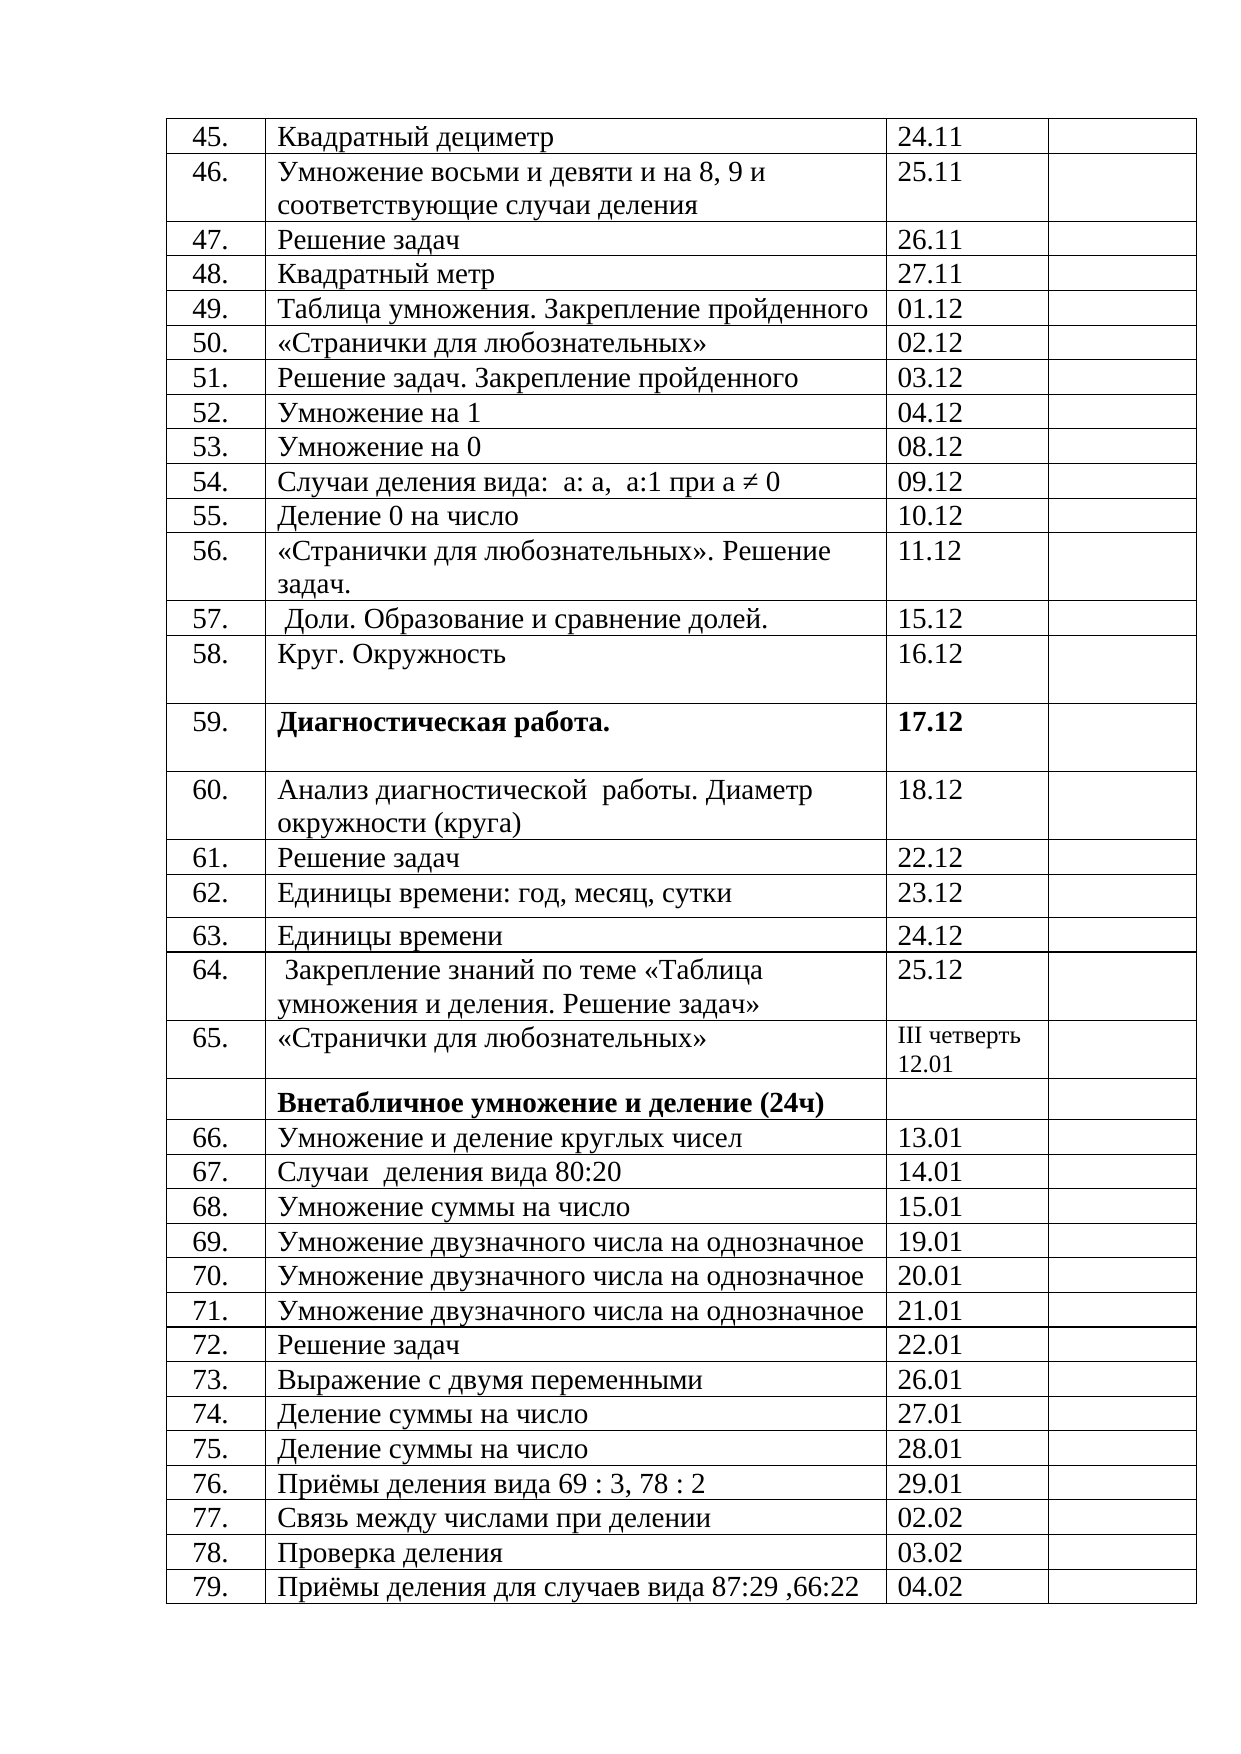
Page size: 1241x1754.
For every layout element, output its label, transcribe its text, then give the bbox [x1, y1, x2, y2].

table_cell Умножение двузначного числа на однозначное [266, 1258, 886, 1292]
table_cell 16.12 [887, 636, 1048, 703]
table_cell [1049, 918, 1196, 951]
table_cell [1049, 499, 1196, 532]
table_cell [1049, 953, 1196, 1019]
table_cell [1049, 1079, 1196, 1119]
table_cell [1049, 1466, 1196, 1499]
table_cell [1049, 326, 1196, 359]
table_cell 20.01 [887, 1258, 1048, 1292]
table_cell [167, 1328, 265, 1361]
table_cell 02.02 [887, 1500, 1048, 1534]
table_cell [167, 1079, 265, 1119]
table_cell [167, 1155, 265, 1188]
table_cell Единицы времени: год, месяц, сутки [266, 875, 886, 917]
table_cell Умножение восьми и девяти и на 8, 9 и соответствующие случаи деления [266, 154, 886, 221]
table_cell 22.01 [887, 1328, 1048, 1361]
table_cell Круг. Окружность [266, 636, 886, 703]
table_cell Выражение с двумя переменными [266, 1362, 886, 1396]
table_cell [1049, 1570, 1196, 1603]
table_cell Квадратный дециметр [266, 119, 886, 153]
table_cell [167, 1362, 265, 1396]
table_cell Решение задач [266, 840, 886, 874]
table_cell III четверть 12.01 [887, 1021, 1048, 1078]
table_cell [1049, 291, 1196, 324]
table_cell 03.02 [887, 1535, 1048, 1568]
table_cell Случаи деления вида: а: а, а:1 при а ≠ 0 [266, 464, 886, 497]
table_cell [167, 1224, 265, 1257]
table_cell [167, 1397, 265, 1430]
table_cell Умножение на 1 [266, 395, 886, 428]
table_cell [1049, 636, 1196, 703]
table_cell [1049, 1021, 1196, 1078]
table_cell Деление 0 на число [266, 499, 886, 532]
table_cell Случаи деления вида 80:20 [266, 1155, 886, 1188]
table_cell [1049, 429, 1196, 463]
table_cell Анализ диагностической работы. Диаметр окружности (круга) [266, 772, 886, 839]
table_cell Проверка деления [266, 1535, 886, 1568]
table_cell [167, 918, 265, 951]
table_cell [1049, 601, 1196, 635]
table_cell Диагностическая работа. [266, 704, 886, 771]
table_cell 23.12 [887, 875, 1048, 917]
table_cell 29.01 [887, 1466, 1048, 1499]
table_cell [167, 533, 265, 600]
table_cell 22.12 [887, 840, 1048, 874]
table_cell 17.12 [887, 704, 1048, 771]
table_cell Закрепление знаний по теме «Таблица умножения и деления. Решение задач» [266, 953, 886, 1019]
table_cell [1049, 1120, 1196, 1153]
table_cell [1049, 1189, 1196, 1223]
table_cell [167, 1500, 265, 1534]
table_cell [167, 704, 265, 771]
table_cell 24.11 [887, 119, 1048, 153]
table_cell [1049, 1535, 1196, 1568]
table_cell 13.01 [887, 1120, 1048, 1153]
table_cell Таблица умножения. Закрепление пройденного [266, 291, 886, 324]
table_cell [1049, 704, 1196, 771]
table_cell [1049, 464, 1196, 497]
table_cell 09.12 [887, 464, 1048, 497]
table_cell [167, 222, 265, 255]
table_cell [167, 154, 265, 221]
table_cell 15.01 [887, 1189, 1048, 1223]
table_cell [1049, 1258, 1196, 1292]
table_cell 03.12 [887, 360, 1048, 394]
table_cell Умножение и деление круглых чисел [266, 1120, 886, 1153]
table_cell Умножение на 0 [266, 429, 886, 463]
table_cell [1049, 154, 1196, 221]
table_cell [167, 636, 265, 703]
table_cell Доли. Образование и сравнение долей. [266, 601, 886, 635]
table_cell «Странички для любознательных» [266, 1021, 886, 1078]
table_cell [1049, 256, 1196, 290]
table_cell [1049, 395, 1196, 428]
table_cell [1049, 1328, 1196, 1361]
table_cell [167, 291, 265, 324]
table_cell 28.01 [887, 1431, 1048, 1465]
table_cell [1049, 772, 1196, 839]
table_cell Приёмы деления вида 69 : 3, 78 : 2 [266, 1466, 886, 1499]
table_cell 01.12 [887, 291, 1048, 324]
table_cell 26.11 [887, 222, 1048, 255]
table_cell [167, 1431, 265, 1465]
table_cell 26.01 [887, 1362, 1048, 1396]
table_cell [167, 1021, 265, 1078]
table_cell 24.12 [887, 918, 1048, 951]
table_cell [167, 119, 265, 153]
table_cell [167, 326, 265, 359]
table_cell [167, 1189, 265, 1223]
table_cell Умножение двузначного числа на однозначное [266, 1293, 886, 1326]
table_cell [167, 772, 265, 839]
table_cell 02.12 [887, 326, 1048, 359]
table_cell [1049, 1431, 1196, 1465]
table_cell 21.01 [887, 1293, 1048, 1326]
table_cell [167, 464, 265, 497]
table_cell 27.01 [887, 1397, 1048, 1430]
table_cell 25.12 [887, 953, 1048, 1019]
table_cell [1049, 1155, 1196, 1188]
table_cell 10.12 [887, 499, 1048, 532]
table_cell Приёмы деления для случаев вида 87:29 ,66:22 [266, 1570, 886, 1603]
table_cell Квадратный метр [266, 256, 886, 290]
table_cell [1049, 1500, 1196, 1534]
table_cell [1049, 840, 1196, 874]
table_cell Решение задач [266, 222, 886, 255]
table_cell 25.11 [887, 154, 1048, 221]
table_cell [167, 840, 265, 874]
table_cell [1049, 222, 1196, 255]
table_cell [167, 256, 265, 290]
table_cell [1049, 1224, 1196, 1257]
table_cell [1049, 875, 1196, 917]
table_cell 15.12 [887, 601, 1048, 635]
table_cell [1049, 360, 1196, 394]
table_cell [167, 1258, 265, 1292]
table_cell [1049, 1362, 1196, 1396]
table_cell 14.01 [887, 1155, 1048, 1188]
table_cell Единицы времени [266, 918, 886, 951]
table_cell Решение задач [266, 1328, 886, 1361]
table_cell Деление суммы на число [266, 1397, 886, 1430]
table_cell [167, 1535, 265, 1568]
table_cell [1049, 533, 1196, 600]
table_cell «Странички для любознательных» [266, 326, 886, 359]
table_cell 08.12 [887, 429, 1048, 463]
table_cell [887, 1079, 1048, 1119]
table_cell [167, 1293, 265, 1326]
table_cell [167, 1120, 265, 1153]
table_cell [167, 1570, 265, 1603]
table_cell [167, 601, 265, 635]
table_cell Умножение суммы на число [266, 1189, 886, 1223]
table_cell 04.02 [887, 1570, 1048, 1603]
table_cell «Странички для любознательных». Решение задач. [266, 533, 886, 600]
table_cell 27.11 [887, 256, 1048, 290]
table_cell 19.01 [887, 1224, 1048, 1257]
table_cell Связь между числами при делении [266, 1500, 886, 1534]
table_cell [167, 1466, 265, 1499]
table_cell 11.12 [887, 533, 1048, 600]
table_cell [167, 875, 265, 917]
table_cell [1049, 119, 1196, 153]
table_cell Решение задач. Закрепление пройденного [266, 360, 886, 394]
table_cell 04.12 [887, 395, 1048, 428]
table_cell Деление суммы на число [266, 1431, 886, 1465]
table_cell 18.12 [887, 772, 1048, 839]
table_cell [1049, 1293, 1196, 1326]
table_cell [167, 953, 265, 1019]
table_cell [167, 395, 265, 428]
table_cell Умножение двузначного числа на однозначное [266, 1224, 886, 1257]
table_cell [167, 499, 265, 532]
table_cell [167, 360, 265, 394]
table_cell Внетабличное умножение и деление (24ч) [266, 1079, 886, 1119]
table_cell [167, 429, 265, 463]
table_cell [1049, 1397, 1196, 1430]
